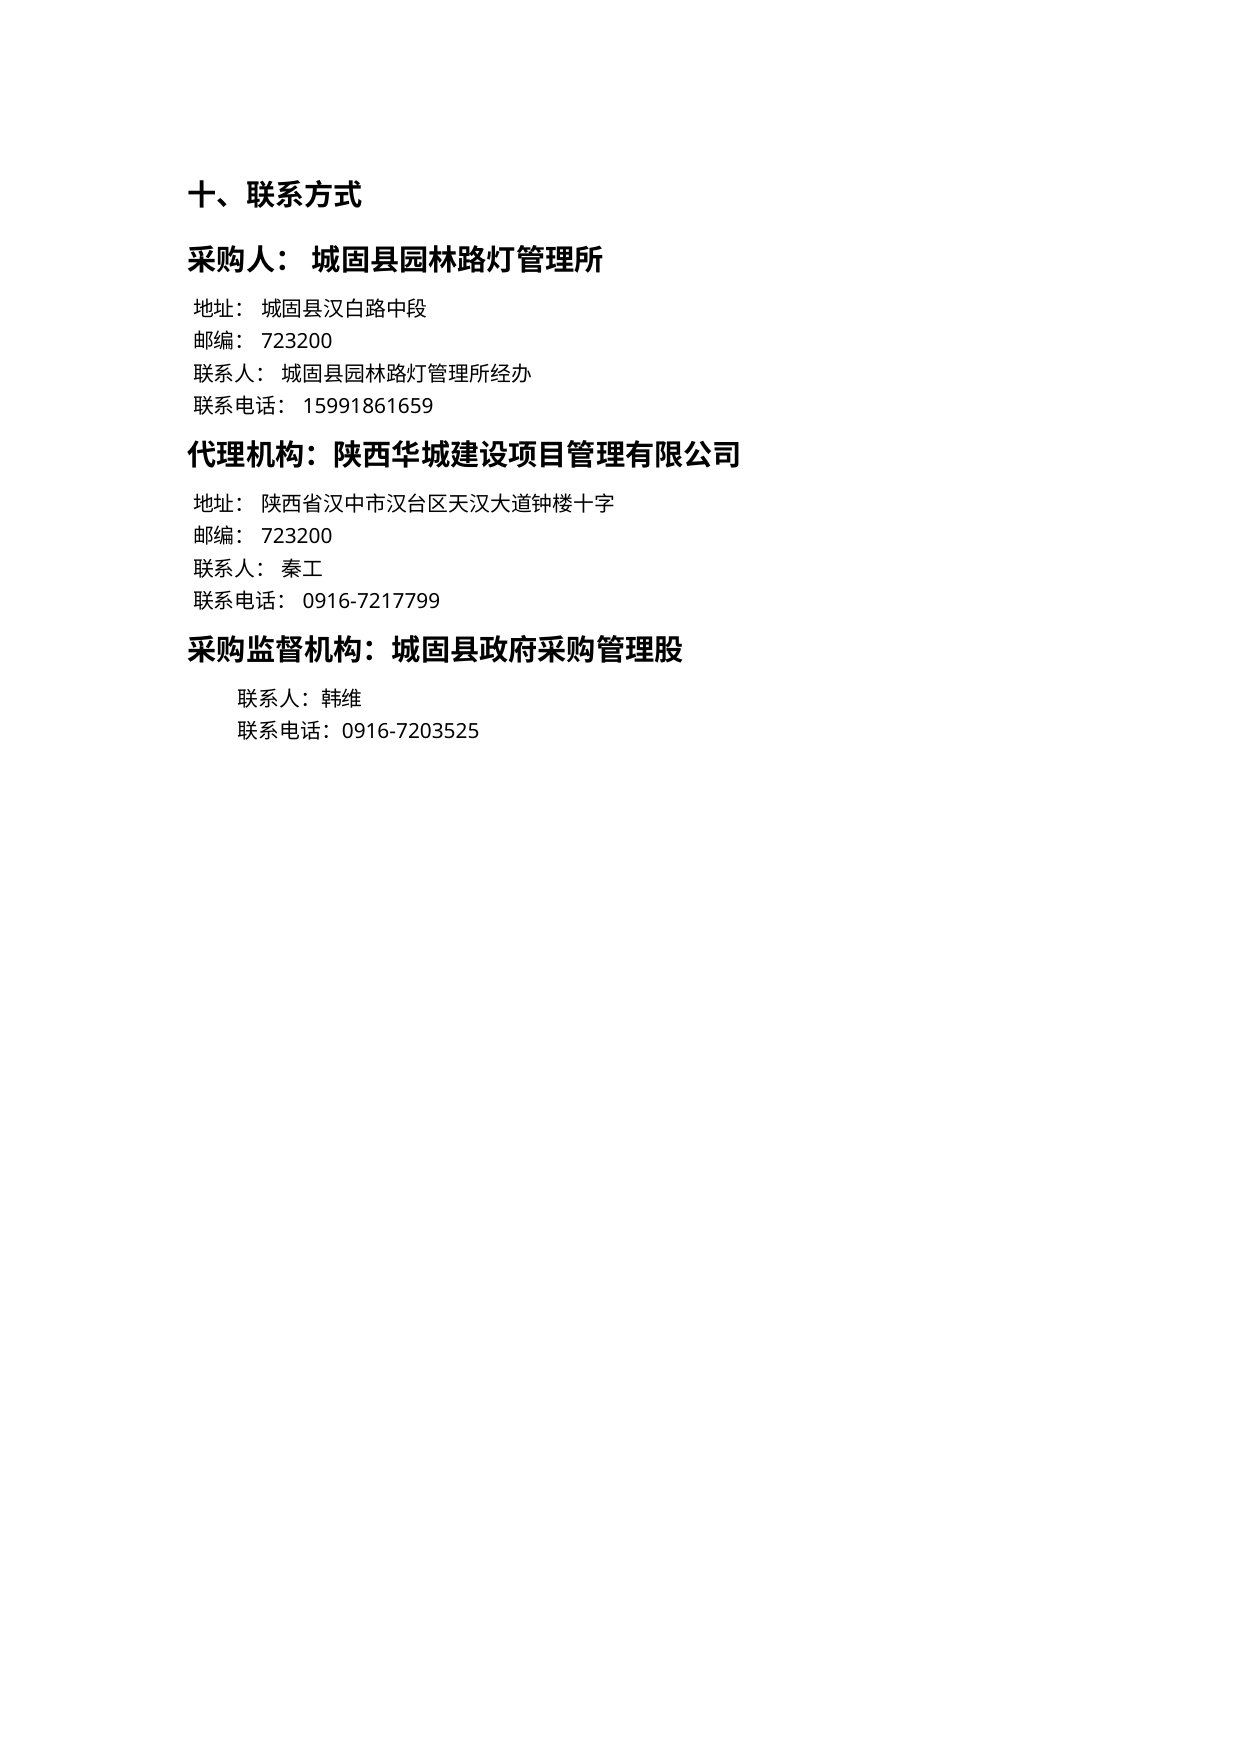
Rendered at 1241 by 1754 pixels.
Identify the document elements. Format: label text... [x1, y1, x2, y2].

text 十、联系方式 [187, 162, 1053, 227]
text 地址： 城固县汉白路中段 [187, 292, 1053, 324]
text 联系人：韩维 [187, 682, 1053, 714]
text 邮编： 723200 [187, 324, 1053, 357]
text 采购监督机构：城固县政府采购管理股 [187, 617, 1053, 682]
text 邮编： 723200 [187, 519, 1053, 552]
text 联系电话： 15991861659 [187, 389, 1053, 422]
text 联系人： 秦工 [187, 552, 1053, 584]
text 联系人： 城固县园林路灯管理所经办 [187, 357, 1053, 389]
text 联系电话：0916-7203525 [187, 714, 1053, 747]
text 采购人： 城固县园林路灯管理所 [187, 227, 1053, 292]
text 联系电话： 0916-7217799 [187, 584, 1053, 617]
text 地址： 陕西省汉中市汉台区天汉大道钟楼十字 [187, 487, 1053, 519]
text 代理机构：陕西华城建设项目管理有限公司 [187, 422, 1053, 487]
